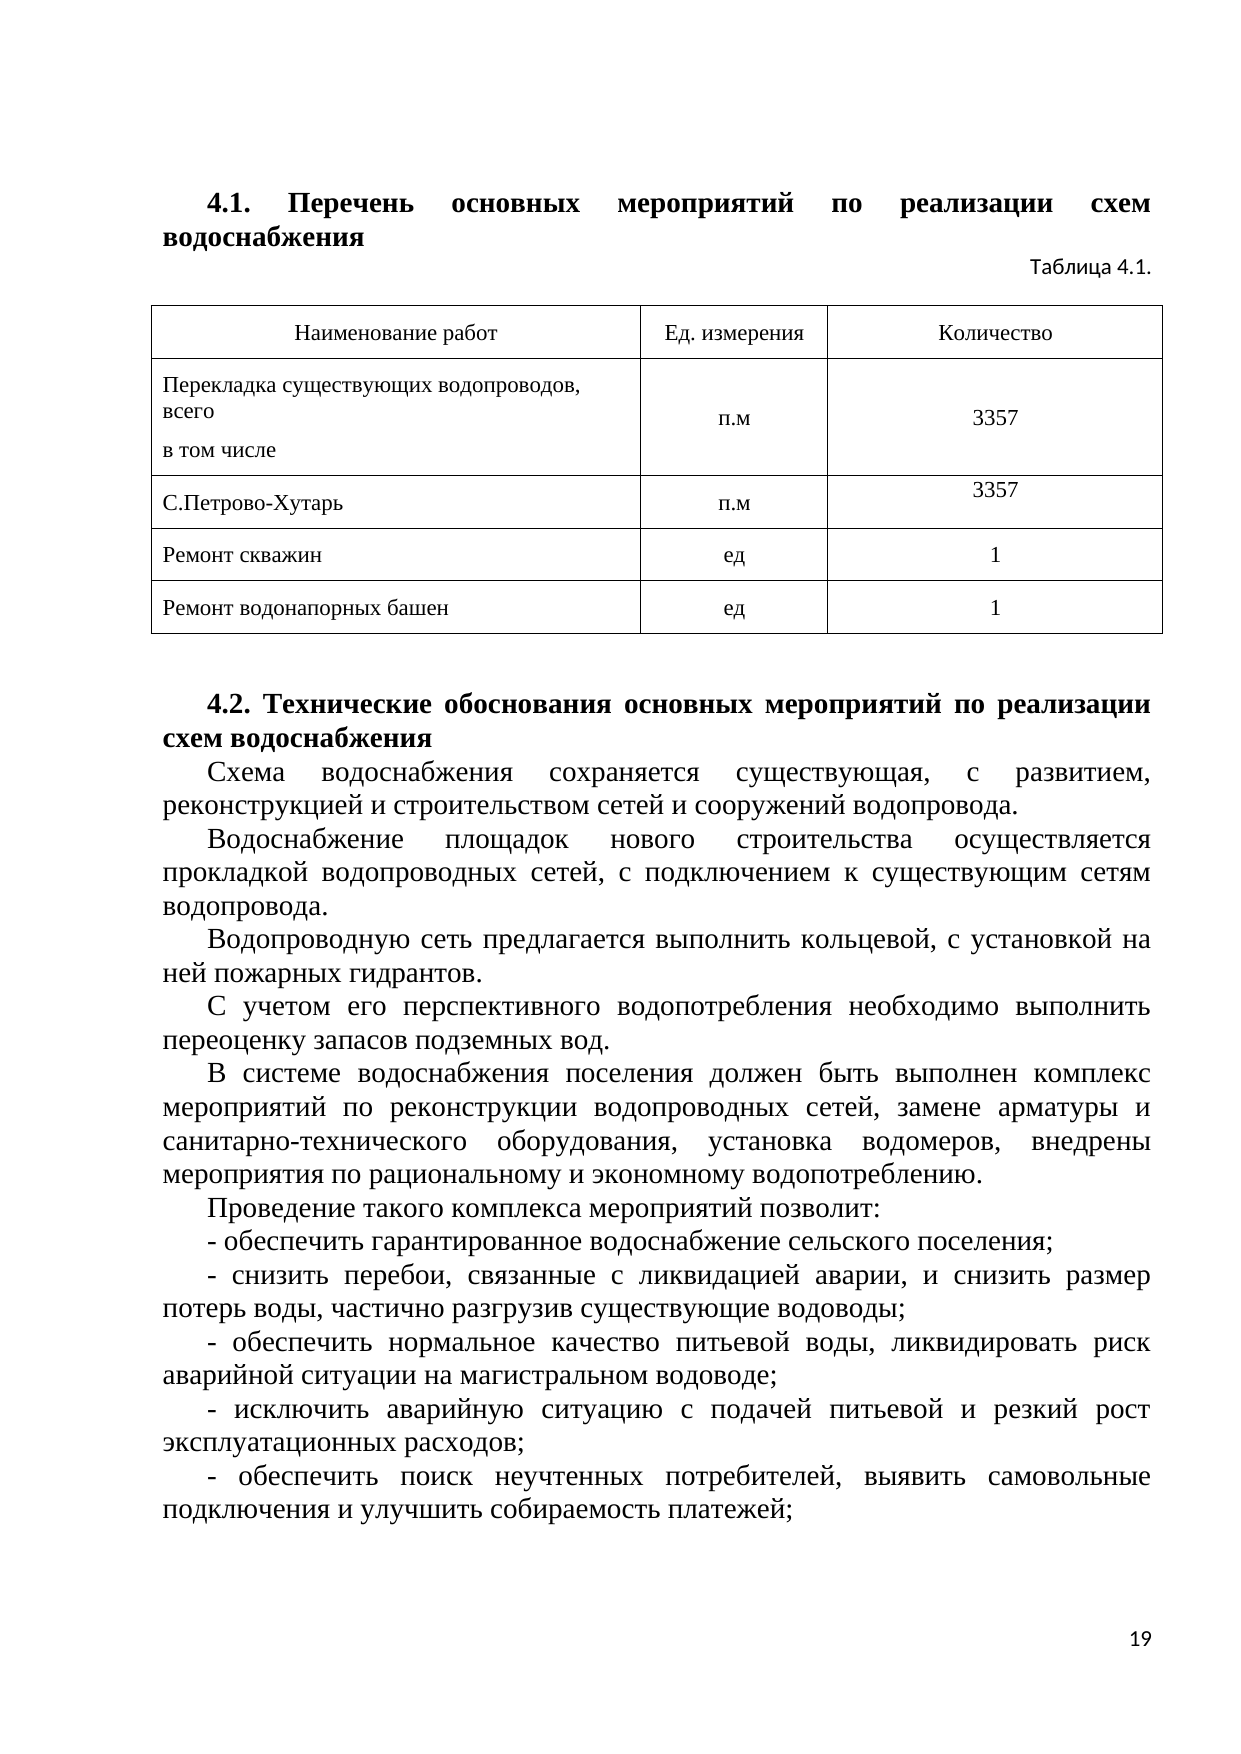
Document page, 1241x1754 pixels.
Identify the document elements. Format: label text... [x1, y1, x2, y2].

text 4.2. Технические обоснования основных мероприятий по реализации схем водоснабжения [162, 687, 1152, 754]
text С учетом его перспективного водопотребления необходимо выполнить переоценку запасов подземных вод. [162, 988, 1152, 1056]
table_cell Перекладка существующих водопроводов, всего в том числе [152, 359, 640, 475]
table_header Наименование работ [152, 306, 640, 358]
table_cell 1 [828, 581, 1162, 632]
table_cell 1 [828, 529, 1162, 580]
text - обеспечить нормальное качество питьевой воды, ликвидировать риск аварийной ситуации на магистральном водоводе; [162, 1324, 1152, 1391]
table_cell 3357 [828, 359, 1162, 475]
table_cell Ремонт скважин [152, 529, 640, 580]
table_cell п.м [641, 476, 827, 528]
table_cell п.м [641, 359, 827, 475]
text - обеспечить гарантированное водоснабжение сельского поселения; [162, 1223, 1152, 1257]
table_header Количество [828, 306, 1162, 358]
table_header Ед. измерения [641, 306, 827, 358]
text Таблица 4.1. [162, 252, 1152, 280]
text - обеспечить поиск неучтенных потребителей, выявить самовольные подключения и улучшить собираемость платежей; [162, 1458, 1152, 1525]
table_cell ед [641, 581, 827, 632]
text Проведение такого комплекса мероприятий позволит: [162, 1190, 1152, 1223]
text Схема водоснабжения сохраняется существующая, с развитием, реконструкцией и строительством сетей и сооружений водопровода. [162, 754, 1152, 821]
text В системе водоснабжения поселения должен быть выполнен комплекс мероприятий по реконструкции водопроводных сетей, замене арматуры и санитарно-технического оборудования, установка водомеров, внедрены мероприятия по рациональному и экономному водопотреблению. [162, 1056, 1152, 1190]
table_cell Ремонт водонапорных башен [152, 581, 640, 632]
text Водоснабжение площадок нового строительства осуществляется прокладкой водопроводных сетей, с подключением к существующим сетям водопровода. [162, 821, 1152, 921]
text - исключить аварийную ситуацию с подачей питьевой и резкий рост эксплуатационных расходов; [162, 1391, 1152, 1458]
text - снизить перебои, связанные с ликвидацией аварии, и снизить размер потерь воды, частично разгрузив существующие водоводы; [162, 1257, 1152, 1324]
table_cell 3357 [828, 476, 1162, 528]
text Водопроводную сеть предлагается выполнить кольцевой, с установкой на ней пожарных гидрантов. [162, 921, 1152, 988]
text 4.1. Перечень основных мероприятий по реализации схем водоснабжения [162, 185, 1152, 252]
table_cell ед [641, 529, 827, 580]
table_cell С.Петрово-Хутарь [152, 476, 640, 528]
